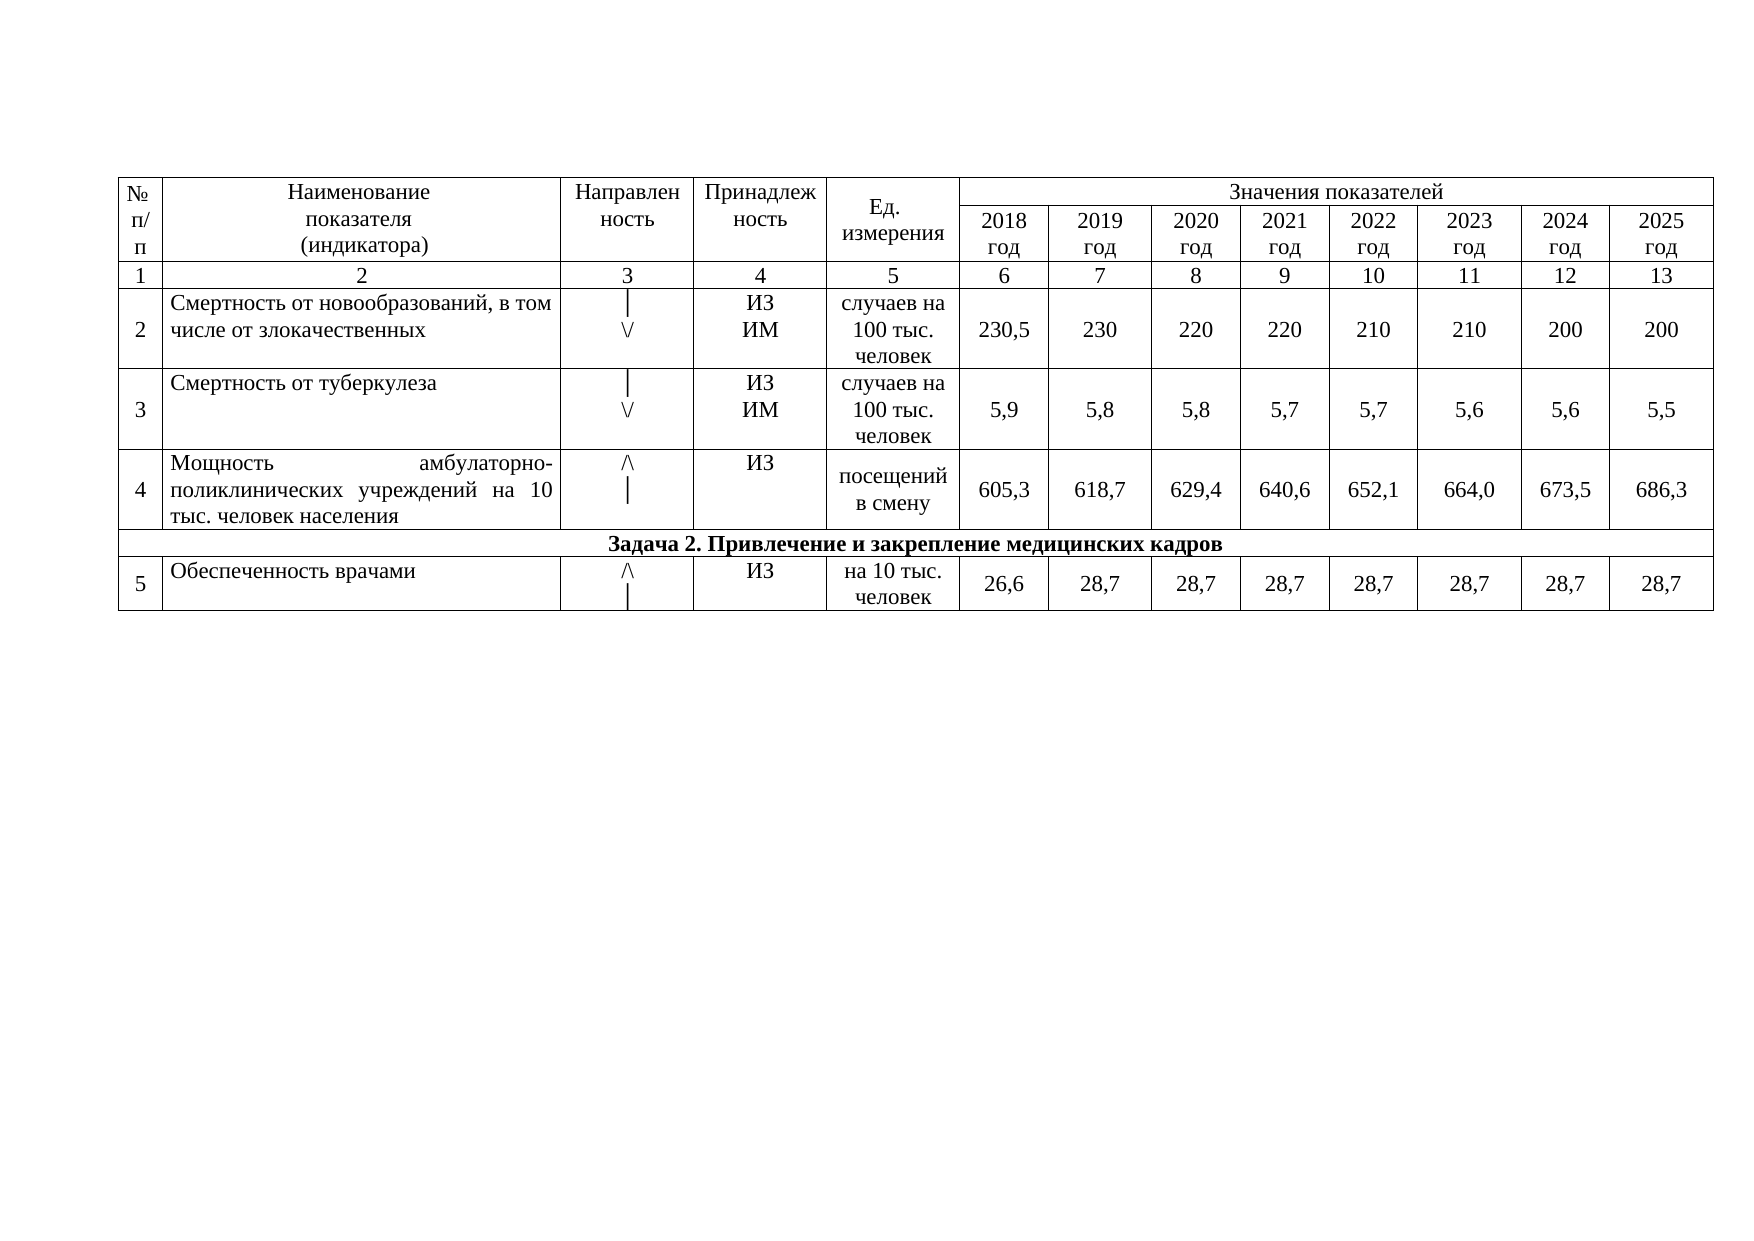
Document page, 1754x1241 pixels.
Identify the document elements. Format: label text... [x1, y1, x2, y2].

table_cell 605,3 [960, 450, 1048, 528]
table_header Ед. измерения [827, 178, 959, 261]
table_cell 2020 год [1152, 206, 1240, 261]
table_cell Смертность от туберкулеза [163, 369, 560, 448]
table_header Наименование показателя (индикатора) [163, 178, 560, 261]
table_header Значения показателей [960, 178, 1713, 204]
table_cell 200 [1610, 289, 1713, 368]
table_cell 4 [694, 262, 826, 288]
table_cell ИЗ [694, 450, 826, 528]
table_cell 200 [1522, 289, 1609, 368]
table_cell 5,6 [1418, 369, 1521, 448]
table_cell 3 [119, 369, 162, 448]
table_cell 5,6 [1522, 369, 1609, 448]
table_cell 8 [1152, 262, 1240, 288]
table_cell 3 [561, 262, 693, 288]
table_cell Задача 2. Привлечение и закрепление медицинских кадров [119, 530, 1713, 556]
table_cell /\ │ [561, 557, 693, 610]
table_cell │ \/ [561, 369, 693, 448]
table_cell 2 [119, 289, 162, 368]
table_cell 28,7 [1241, 557, 1329, 610]
table_cell 2019 год [1049, 206, 1151, 261]
table_cell 5 [119, 557, 162, 610]
table_cell 1 [119, 262, 162, 288]
table_cell 28,7 [1418, 557, 1521, 610]
table_cell 6 [960, 262, 1048, 288]
table_cell 10 [1330, 262, 1417, 288]
table_cell 640,6 [1241, 450, 1329, 528]
table_cell 5,5 [1610, 369, 1713, 448]
table_cell 652,1 [1330, 450, 1417, 528]
table_cell 2 [163, 262, 560, 288]
table_cell 28,7 [1330, 557, 1417, 610]
table_cell Мощность амбулаторно-поликлинических учреждений на 10 тыс. человек населения [163, 450, 560, 528]
table_cell 28,7 [1049, 557, 1151, 610]
table_cell 220 [1152, 289, 1240, 368]
table_cell 28,7 [1152, 557, 1240, 610]
table_cell 28,7 [1610, 557, 1713, 610]
table_cell 5,7 [1330, 369, 1417, 448]
table_cell на 10 тыс. человек [827, 557, 959, 610]
table_header Направленность [561, 178, 693, 261]
table_cell 5,9 [960, 369, 1048, 448]
table_cell 26,6 [960, 557, 1048, 610]
table_cell ИЗ ИМ [694, 289, 826, 368]
table_cell 13 [1610, 262, 1713, 288]
table_cell 2024 год [1522, 206, 1609, 261]
table_cell ИЗ ИМ [694, 369, 826, 448]
table_cell 686,3 [1610, 450, 1713, 528]
table_header Принадлежность [694, 178, 826, 261]
table_cell ИЗ [694, 557, 826, 610]
table_cell 4 [119, 450, 162, 528]
table_cell 2023 год [1418, 206, 1521, 261]
table_cell 5,8 [1152, 369, 1240, 448]
table_cell 230 [1049, 289, 1151, 368]
table_cell 9 [1241, 262, 1329, 288]
table_cell 220 [1241, 289, 1329, 368]
table_cell 210 [1330, 289, 1417, 368]
table_cell 5 [827, 262, 959, 288]
table_cell 2025 год [1610, 206, 1713, 261]
table_cell 618,7 [1049, 450, 1151, 528]
table_cell случаев на 100 тыс. человек [827, 289, 959, 368]
table_cell 673,5 [1522, 450, 1609, 528]
table_cell 28,7 [1522, 557, 1609, 610]
table_cell случаев на 100 тыс. человек [827, 369, 959, 448]
table_cell 629,4 [1152, 450, 1240, 528]
table_cell /\ │ [561, 450, 693, 528]
table_cell Обеспеченность врачами [163, 557, 560, 610]
table_cell 2021 год [1241, 206, 1329, 261]
table_cell 5,8 [1049, 369, 1151, 448]
table_header № п/п [119, 178, 162, 261]
table_cell 230,5 [960, 289, 1048, 368]
table_cell Смертность от новообразований, в том числе от злокачественных [163, 289, 560, 368]
table_cell посещений в смену [827, 450, 959, 528]
table_cell 12 [1522, 262, 1609, 288]
table_cell 11 [1418, 262, 1521, 288]
table_cell 7 [1049, 262, 1151, 288]
table_cell 664,0 [1418, 450, 1521, 528]
table_cell 210 [1418, 289, 1521, 368]
table_cell │ \/ [561, 289, 693, 368]
table_cell 5,7 [1241, 369, 1329, 448]
table_cell 2018 год [960, 206, 1048, 261]
table_cell 2022 год [1330, 206, 1417, 261]
